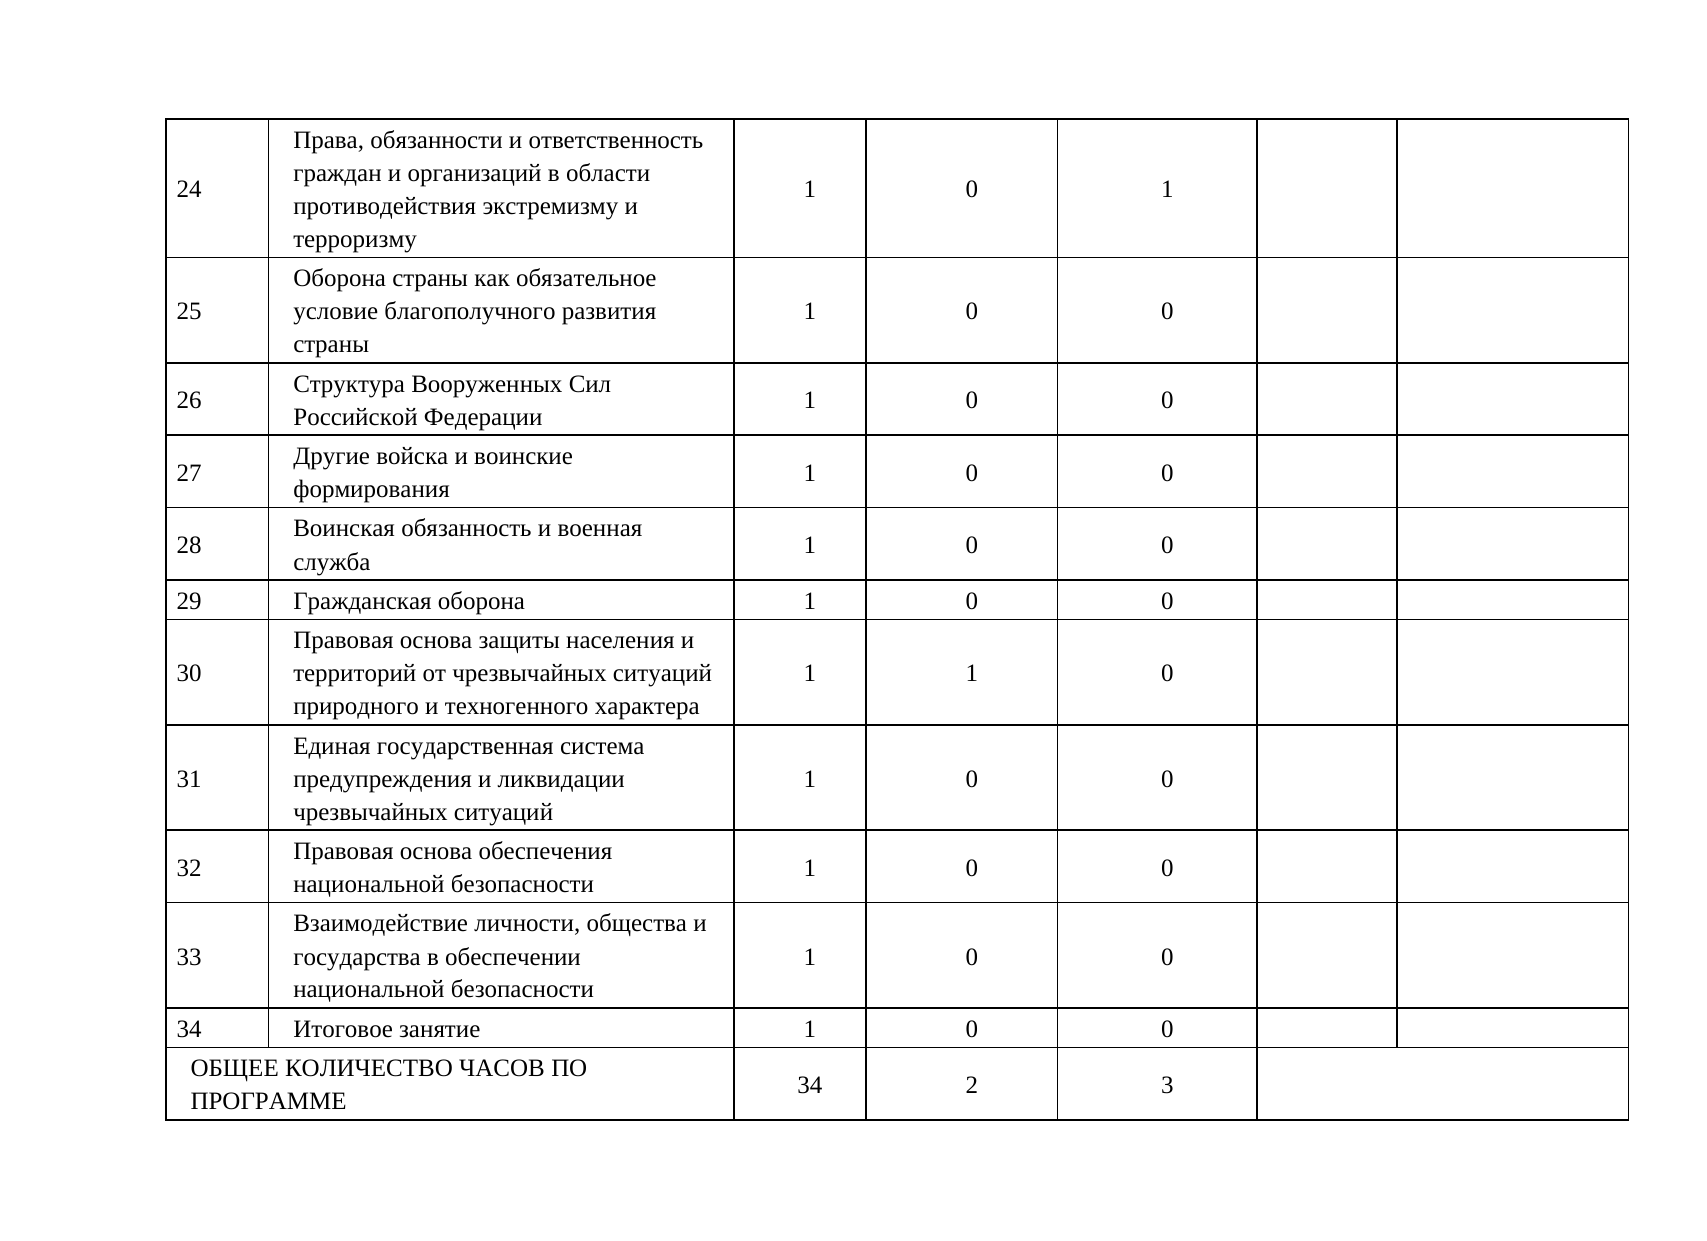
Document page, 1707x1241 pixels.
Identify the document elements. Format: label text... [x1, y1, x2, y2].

table_cell 0 [1058, 620, 1256, 724]
table_cell Структура Вооруженных Сил Российской Федерации [269, 364, 733, 434]
table_cell [1398, 581, 1628, 618]
table_cell 0 [867, 831, 1057, 902]
table_cell 29 [167, 581, 268, 618]
table_cell 0 [1058, 1009, 1256, 1047]
table_cell 1 [735, 508, 865, 579]
table_cell Правовая основа защиты населения и территорий от чрезвычайных ситуаций природного и техногенного характера [269, 620, 733, 724]
table_cell 0 [1058, 258, 1256, 362]
table_cell 24 [167, 120, 268, 257]
table_cell [1398, 903, 1628, 1007]
table_cell [1258, 726, 1396, 829]
table_cell [1398, 831, 1628, 902]
table_cell 0 [1058, 581, 1256, 618]
table_cell 0 [867, 903, 1057, 1007]
table_cell 1 [735, 903, 865, 1007]
table_cell [1398, 726, 1628, 829]
table_cell 0 [867, 1009, 1057, 1047]
table_cell 1 [735, 364, 865, 434]
table_cell [1398, 258, 1628, 362]
table_cell 1 [1058, 120, 1256, 257]
table_cell [1398, 364, 1628, 434]
table_cell 25 [167, 258, 268, 362]
table_cell Единая государственная система предупреждения и ликвидации чрезвычайных ситуаций [269, 726, 733, 829]
table_cell 0 [1058, 831, 1256, 902]
table_cell [1398, 436, 1628, 507]
table_cell 34 [167, 1009, 268, 1047]
table_cell 0 [867, 364, 1057, 434]
table_cell 26 [167, 364, 268, 434]
table_cell 30 [167, 620, 268, 724]
table_cell Правовая основа обеспечения национальной безопасности [269, 831, 733, 902]
table_cell Итоговое занятие [269, 1009, 733, 1047]
table_cell 33 [167, 903, 268, 1007]
table_cell 0 [867, 436, 1057, 507]
table_cell 3 [1058, 1048, 1256, 1119]
table_cell [1258, 258, 1396, 362]
table_cell 0 [867, 258, 1057, 362]
table_cell 0 [1058, 903, 1256, 1007]
table_cell 0 [1058, 364, 1256, 434]
table_cell [1398, 120, 1628, 257]
table_cell [1258, 508, 1396, 579]
table_cell Права, обязанности и ответственность граждан и организаций в области противодействия экстремизму и терроризму [269, 120, 733, 257]
table_cell 1 [867, 620, 1057, 724]
table_cell 1 [735, 1009, 865, 1047]
table_cell 1 [735, 831, 865, 902]
table_cell [1258, 364, 1396, 434]
table_cell 31 [167, 726, 268, 829]
table_cell [1258, 1009, 1396, 1047]
table_cell 0 [867, 581, 1057, 618]
table_cell 2 [867, 1048, 1057, 1119]
table_cell Гражданская оборона [269, 581, 733, 618]
table_cell 1 [735, 726, 865, 829]
table_cell 0 [867, 508, 1057, 579]
table_cell Взаимодействие личности, общества и государства в обеспечении национальной безопасности [269, 903, 733, 1007]
table_cell [1258, 436, 1396, 507]
table_cell Оборона страны как обязательное условие благополучного развития страны [269, 258, 733, 362]
table_cell 0 [867, 120, 1057, 257]
table_cell [1258, 903, 1396, 1007]
table_cell 1 [735, 120, 865, 257]
table_cell [1258, 1048, 1628, 1119]
table_cell 1 [735, 258, 865, 362]
table_cell [1398, 620, 1628, 724]
table_cell 1 [735, 581, 865, 618]
table_cell 0 [1058, 436, 1256, 507]
table_cell 32 [167, 831, 268, 902]
table_cell [1398, 1009, 1628, 1047]
table_cell Другие войска и воинские формирования [269, 436, 733, 507]
table_cell [1398, 508, 1628, 579]
table_cell [1258, 620, 1396, 724]
table_cell 27 [167, 436, 268, 507]
table_cell 1 [735, 620, 865, 724]
table_cell 0 [867, 726, 1057, 829]
table_cell [1258, 831, 1396, 902]
table_cell 1 [735, 436, 865, 507]
table_cell 34 [735, 1048, 865, 1119]
table_cell Воинская обязанность и военная служба [269, 508, 733, 579]
table_cell 0 [1058, 508, 1256, 579]
table_cell 28 [167, 508, 268, 579]
table_cell 0 [1058, 726, 1256, 829]
table_cell [1258, 120, 1396, 257]
table_cell [1258, 581, 1396, 618]
table_cell ОБЩЕЕ КОЛИЧЕСТВО ЧАСОВ ПО ПРОГРАММЕ [167, 1048, 733, 1119]
